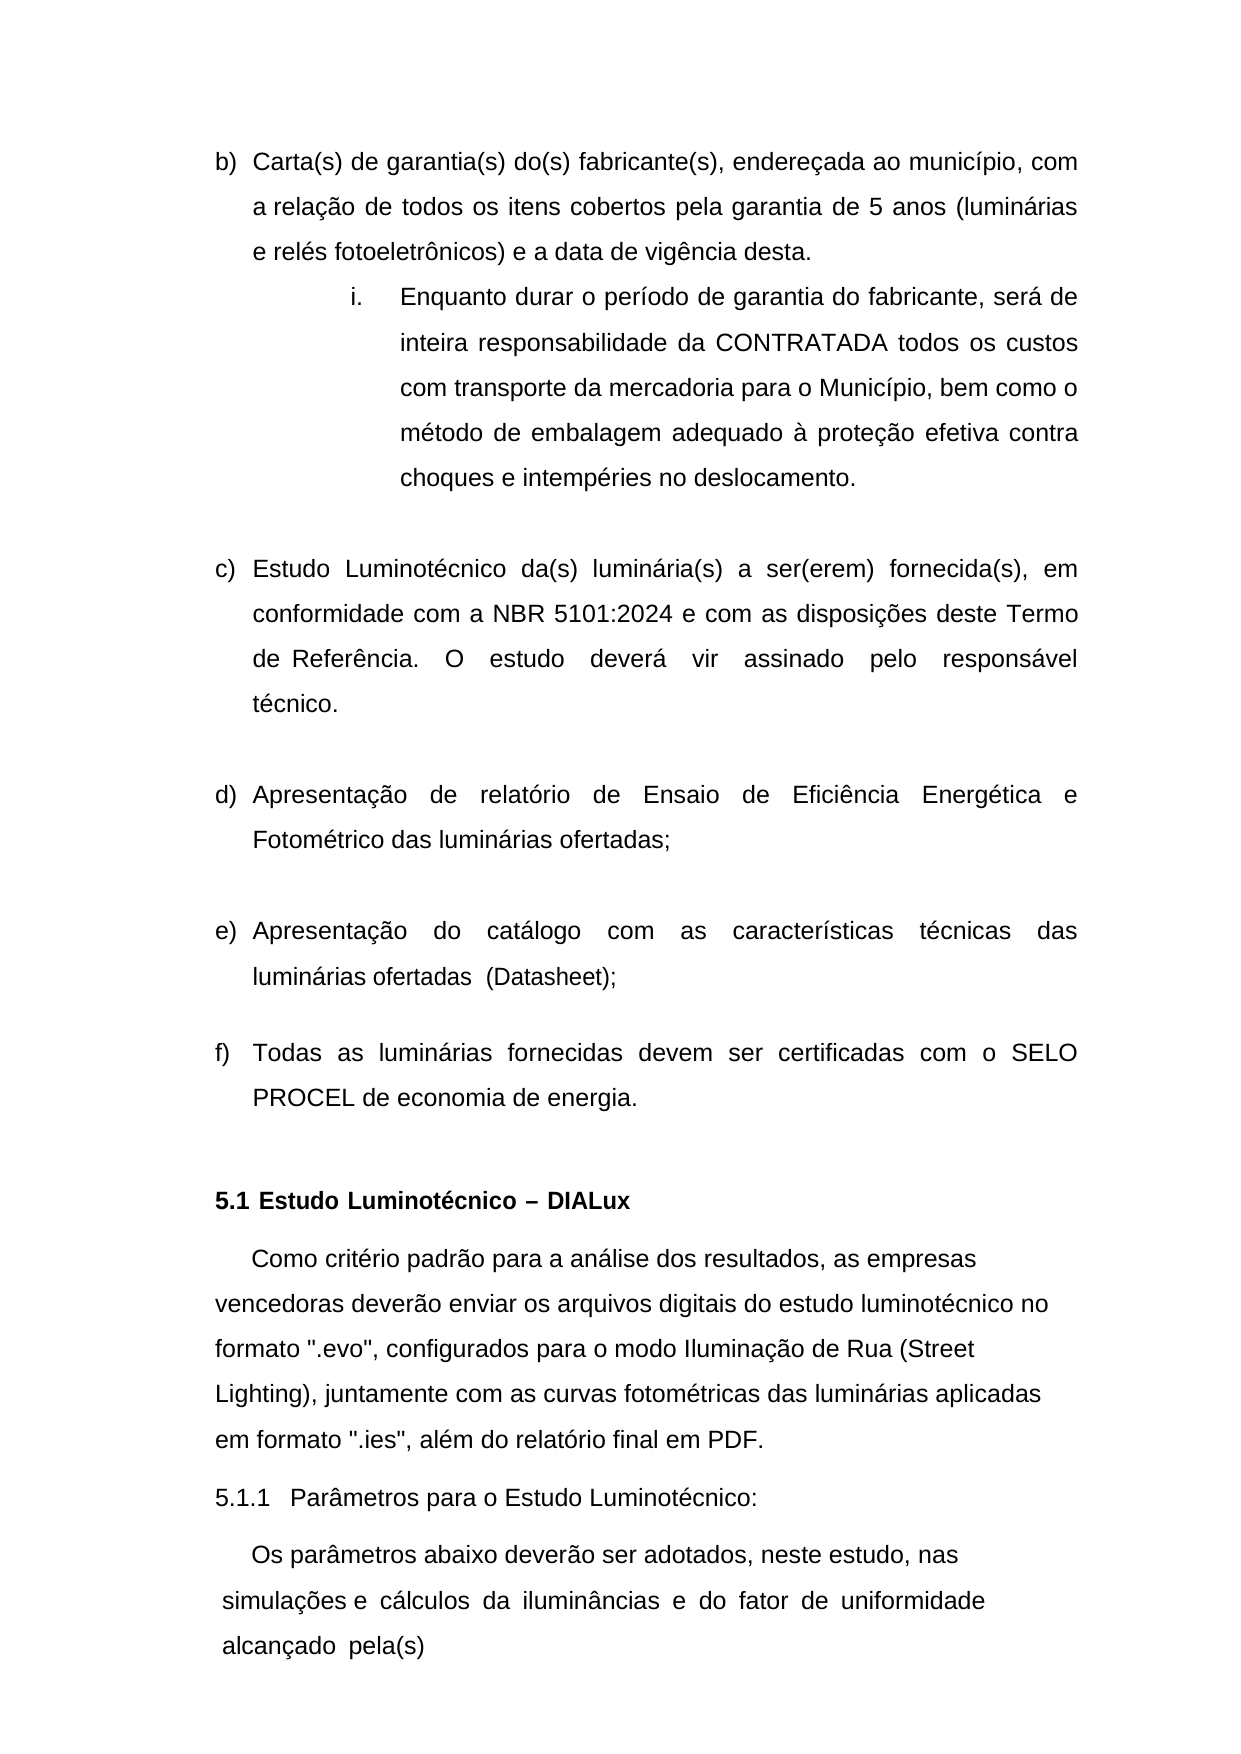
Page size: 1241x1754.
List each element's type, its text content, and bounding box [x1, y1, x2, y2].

list Estudo Luminotécnico da(s) luminária(s) a ser(erem) fornecida(s), em conformidade com a NBR 5101:2024 e com as disposições deste Termo de Referência. O estudo deverá vir assinado pelo responsável técnico. [215, 554, 1078, 718]
text Os parâmetros abaixo deverão ser adotados, neste estudo, nas simulações e cálculos da iluminâncias e do fator de uniformidade alcançado pela(s) [222, 1541, 1071, 1660]
list Carta(s) de garantia(s) do(s) fabricante(s), endereçada ao município, com a relação de todos os itens cobertos pela garantia de 5 anos (luminárias e relés fotoeletrônicos) e a data de vigência desta. [215, 147, 1078, 266]
subtitle Estudo Luminotécnico – DIALux [215, 1186, 1090, 1215]
list Todas as luminárias fornecidas devem ser certificadas com o SELO PROCEL de economia de energia. [215, 1037, 1078, 1111]
list Enquanto durar o período de garantia do fabricante, será de inteira responsabilidade da CONTRATADA todos os custos com transporte da mercadoria para o Município, bem como o método de embalagem adequado à proteção efetiva contra choques e intempéries no deslocamento. [350, 282, 1078, 492]
text Como critério padrão para a análise dos resultados, as empresas vencedoras deverão enviar os arquivos digitais do estudo luminotécnico no formato ".evo", configurados para o modo Iluminação de Rua (Street Lighting), juntamente com as curvas fotométricas das luminárias aplicadas em formato ".ies", além do relatório final em PDF. [215, 1244, 1076, 1453]
list Apresentação de relatório de Ensaio de Eficiência Energética e Fotométrico das luminárias ofertadas; [215, 780, 1078, 854]
list Parâmetros para o Estudo Luminotécnico: [215, 1483, 1090, 1512]
list Apresentação do catálogo com as características técnicas das luminárias ofertadas (Datasheet); [215, 916, 1077, 990]
